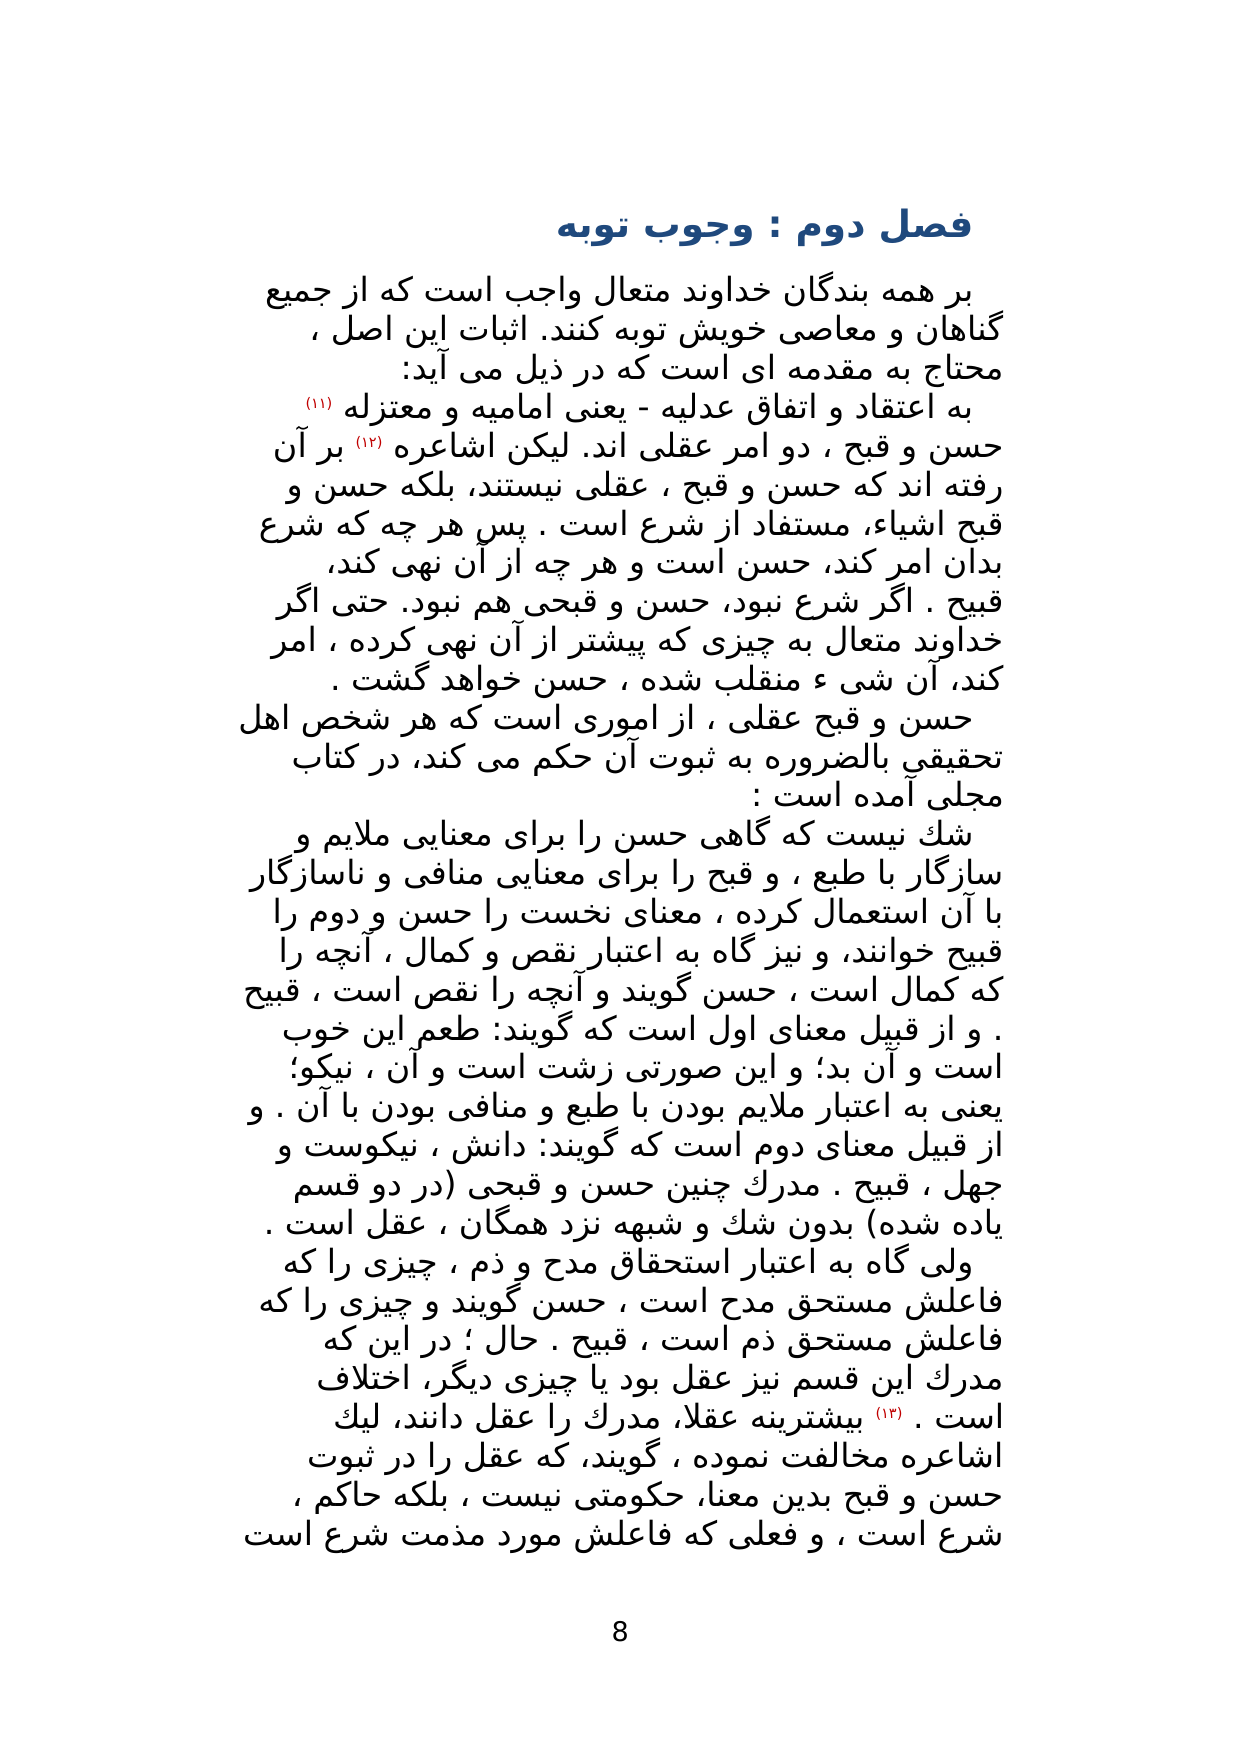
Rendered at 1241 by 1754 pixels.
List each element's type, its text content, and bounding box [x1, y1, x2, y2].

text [236, 1242, 1004, 1553]
text به اعتقاد و اتفاق عدليه - يعنى اماميه و معتزله (١١) حسن و قبح ، دو امر عقلى اند. ليكن اشاعره (١٢) بر آن رفته اند كه حسن و قبح ، عقلى نيستند، بلكه حسن و قبح اشياء، مستفاد از شرع است . پس هر چه كه شرع بدان امر كند، حسن است و هر چه از آن نهى كند، قبيح . اگر شرع نبود، حسن و قبحى هم نبود. حتى اگر خداوند متعال به چيزى كه پيشتر از آن نهى كرده ، امر كند، آن شى ء منقلب شده ، حسن خواهد گشت . [236, 387, 1004, 698]
text بر همه بندگان خداوند متعال واجب است كه از جميع گناهان و معاصى خويش توبه كنند. اثبات اين اصل ، محتاج به مقدمه اى است كه در ذيل مى آيد: [236, 271, 1004, 387]
subtitle فصل دوم : وجوب توبه [236, 202, 1004, 246]
text شك نيست كه گاهى حسن را براى معنايى ملايم و سازگار با طبع ، و قبح را براى معنايى منافى و ناسازگار با آن استعمال كرده ، معناى نخست را حسن و دوم را قبيح خوانند، و نيز گاه به اعتبار نقص و كمال ، آنچه را كه كمال است ، حسن گويند و آنچه را نقص است ، قبيح . و از قبيل معناى اول است كه گويند: طعم اين خوب است و آن بد؛ و اين صورتى زشت است و آن ، نيكو؛ يعنى به اعتبار ملايم بودن با طبع و منافى بودن با آن . و از قبيل معناى دوم است كه گويند: دانش ، نيكوست و جهل ، قبيح . مدرك چنين حسن و قبحى (در دو قسم ياده شده) بدون شك و شبهه نزد همگان ، عقل است . [236, 815, 1004, 1242]
text حسن و قبح عقلى ، از امورى است كه هر شخص اهل تحقيقى بالضروره به ثبوت آن حكم مى كند، در كتاب مجلى آمده است : [236, 698, 1004, 815]
